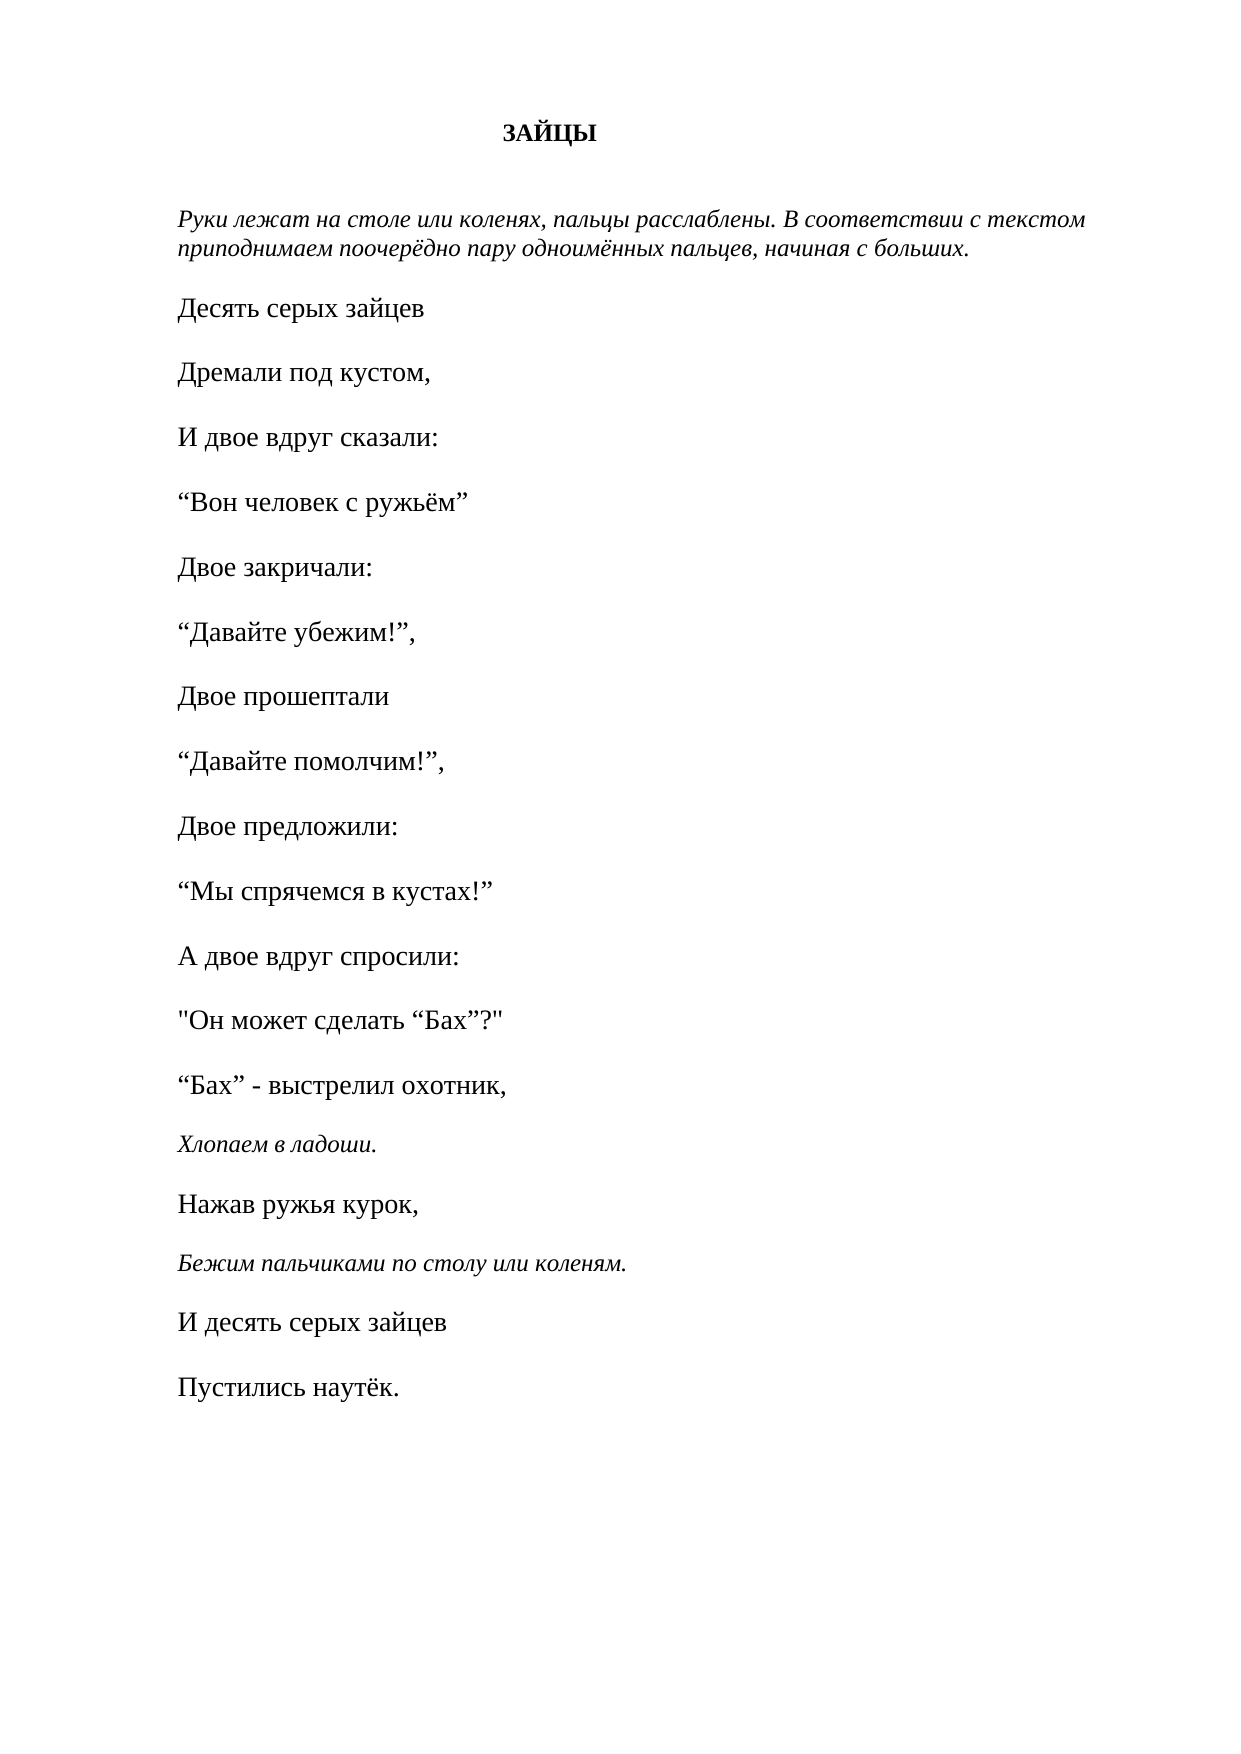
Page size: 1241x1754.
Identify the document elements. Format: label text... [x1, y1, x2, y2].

text Руки лежат на столе или коленях, пальцы расслаблены. В соответствии с текстом приподнимаем поочерёдно пару одноимённых пальцев, начиная с больших. Десять серых зайцев Дремали под кустом, И двое вдруг сказали: “Вон человек с ружьём” Двое закричали: “Давайте убежим!”, Двое прошептали “Давайте помолчим!”, Двое предложили: “Мы спрячемся в кустах!” А двое вдруг спросили: "Он может сделать “Бах”?" “Бах” - выстрелил охотник, Хлопаем в ладоши. Нажав ружья курок, Бежим пальчиками по столу или коленям. И десять серых зайцев Пустились наутёк. [177, 147, 1152, 1459]
text ЗАЙЦЫ [177, 118, 1152, 147]
